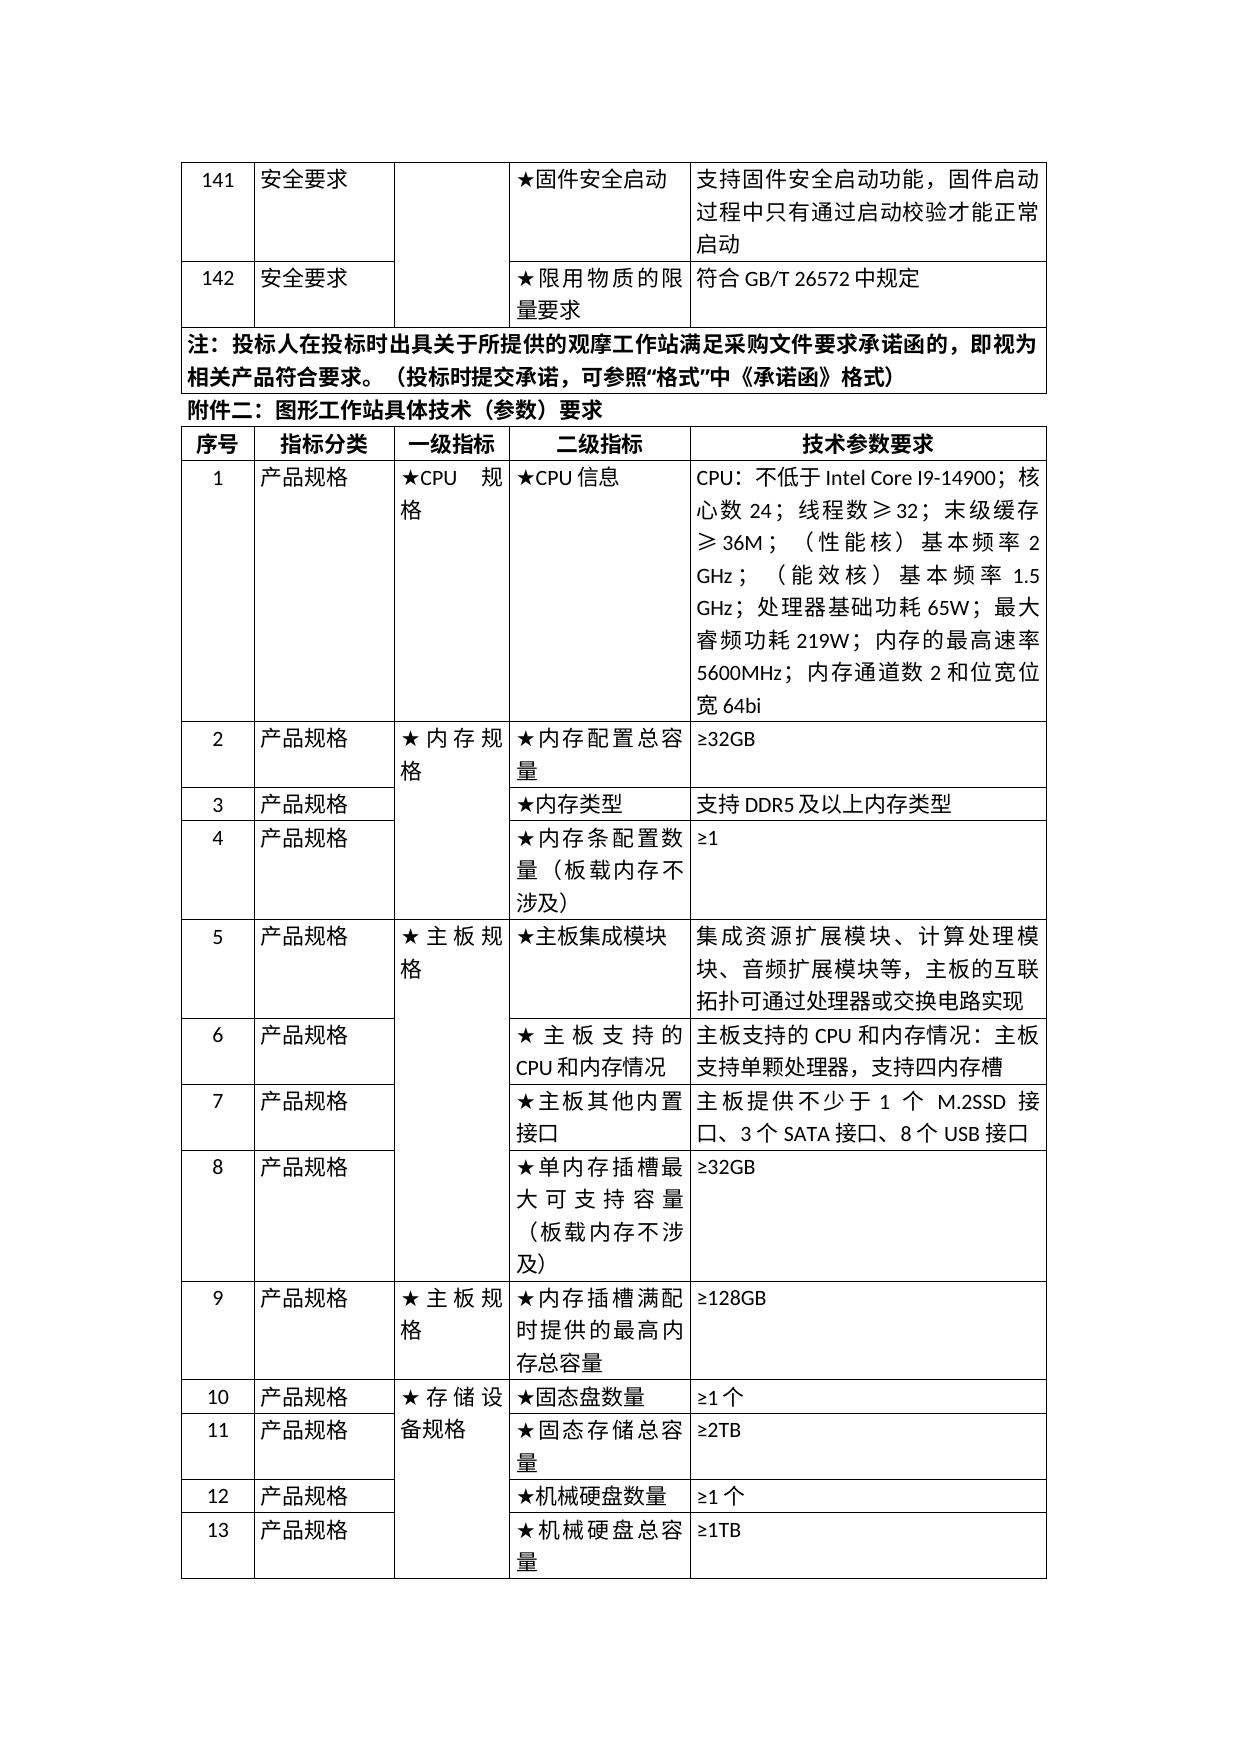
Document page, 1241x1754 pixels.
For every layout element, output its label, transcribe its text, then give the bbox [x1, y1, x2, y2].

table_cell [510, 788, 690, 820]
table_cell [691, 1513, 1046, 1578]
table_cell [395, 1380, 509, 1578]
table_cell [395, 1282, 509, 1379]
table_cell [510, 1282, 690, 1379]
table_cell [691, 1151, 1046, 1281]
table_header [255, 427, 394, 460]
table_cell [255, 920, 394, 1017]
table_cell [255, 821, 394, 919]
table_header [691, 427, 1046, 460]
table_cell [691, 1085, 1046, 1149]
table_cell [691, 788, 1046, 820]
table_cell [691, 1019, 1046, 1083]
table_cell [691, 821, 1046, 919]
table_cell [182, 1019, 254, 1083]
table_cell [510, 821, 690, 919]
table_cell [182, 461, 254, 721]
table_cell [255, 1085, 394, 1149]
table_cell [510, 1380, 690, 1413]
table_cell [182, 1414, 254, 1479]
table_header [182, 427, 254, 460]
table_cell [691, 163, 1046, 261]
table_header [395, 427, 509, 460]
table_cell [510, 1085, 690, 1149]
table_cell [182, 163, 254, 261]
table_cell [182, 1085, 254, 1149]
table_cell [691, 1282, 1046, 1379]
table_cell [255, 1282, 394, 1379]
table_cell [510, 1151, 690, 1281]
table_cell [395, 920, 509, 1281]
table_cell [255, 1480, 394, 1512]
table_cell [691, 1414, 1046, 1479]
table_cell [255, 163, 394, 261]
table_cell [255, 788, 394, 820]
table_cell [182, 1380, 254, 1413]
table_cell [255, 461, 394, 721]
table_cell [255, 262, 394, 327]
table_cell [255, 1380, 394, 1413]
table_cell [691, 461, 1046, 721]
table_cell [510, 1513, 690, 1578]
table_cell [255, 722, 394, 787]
text 附件二：图形工作站具体技术（参数）要求 [187, 394, 1053, 426]
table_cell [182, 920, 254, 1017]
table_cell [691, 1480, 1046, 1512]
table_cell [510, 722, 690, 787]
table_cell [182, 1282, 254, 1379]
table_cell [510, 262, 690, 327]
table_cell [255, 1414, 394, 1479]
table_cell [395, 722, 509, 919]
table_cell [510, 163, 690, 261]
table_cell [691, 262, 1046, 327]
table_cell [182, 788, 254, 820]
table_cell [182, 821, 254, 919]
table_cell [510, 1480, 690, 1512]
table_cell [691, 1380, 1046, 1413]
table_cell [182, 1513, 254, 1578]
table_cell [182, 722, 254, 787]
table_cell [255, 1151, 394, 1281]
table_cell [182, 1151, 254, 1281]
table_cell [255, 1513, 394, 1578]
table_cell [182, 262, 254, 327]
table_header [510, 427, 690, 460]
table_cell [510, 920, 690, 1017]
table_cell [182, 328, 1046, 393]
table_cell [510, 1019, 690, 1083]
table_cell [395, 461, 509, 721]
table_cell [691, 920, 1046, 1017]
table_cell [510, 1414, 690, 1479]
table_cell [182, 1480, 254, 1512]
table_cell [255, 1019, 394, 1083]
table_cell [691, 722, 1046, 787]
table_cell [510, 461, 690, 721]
